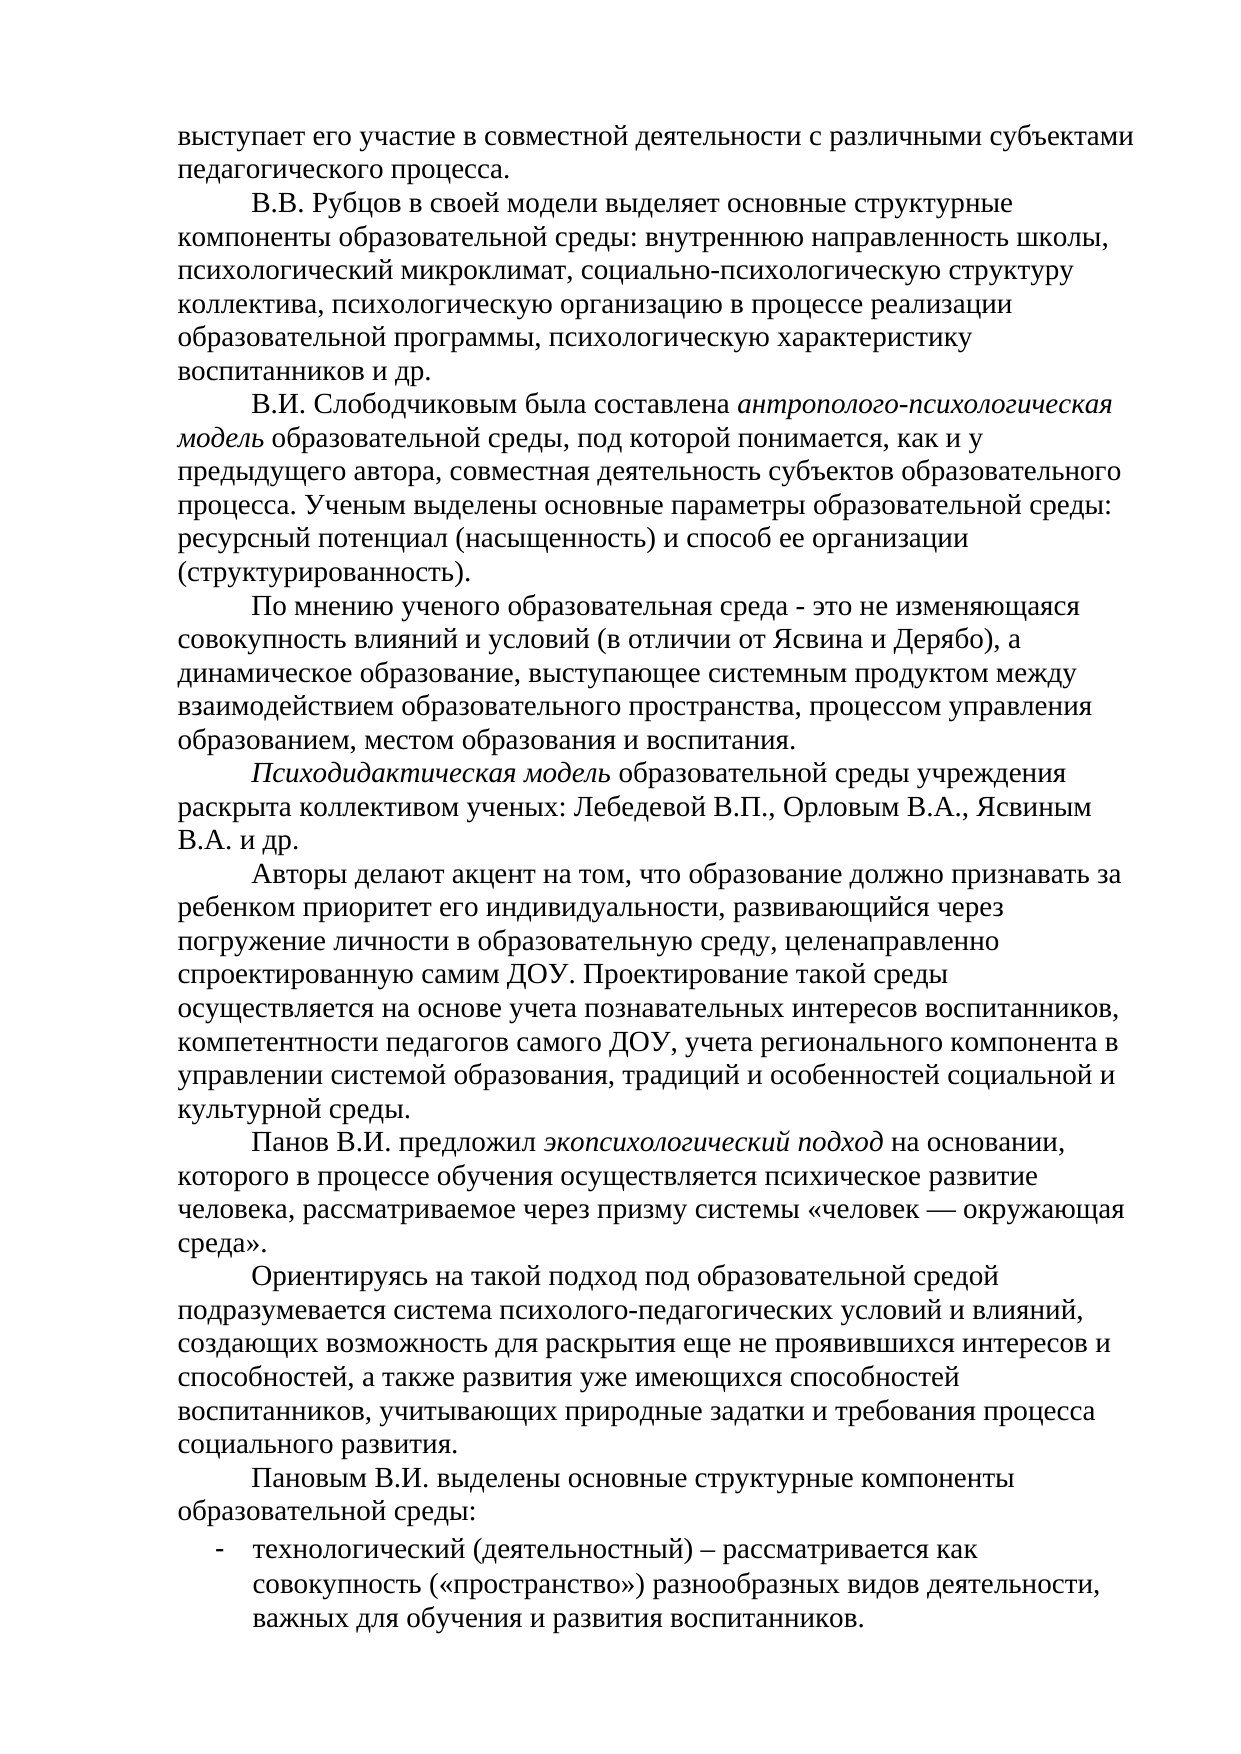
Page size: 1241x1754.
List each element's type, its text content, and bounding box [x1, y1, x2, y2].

text Психодидактическая модель образовательной среды учреждения раскрыта коллективом ученых: Лебедевой В.П., Орловым В.А., Ясвиным В.А. и др. [177, 755, 1152, 856]
text В.В. Рубцов в своей модели выделяет основные структурные компоненты образовательной среды: внутреннюю направленность школы, психологический микроклимат, социально-психологическую структуру коллектива, психологическую организацию в процессе реализации образовательной программы, психологическую характеристику воспитанников и др. [177, 185, 1152, 386]
text Панов В.И. предложил экопсихологический подход на основании, которого в процессе обучения осуществляется психическое развитие человека, рассматриваемое через призму системы «человек — окружающая среда». [177, 1124, 1152, 1258]
text По мнению ученого образовательная среда - это не изменяющаяся совокупность влияний и условий (в отличии от Ясвина и Дерябо), а динамическое образование, выступающее системным продуктом между взаимодействием образовательного пространства, процессом управления образованием, местом образования и воспитания. [177, 588, 1152, 755]
text Ориентируясь на такой подход под образовательной средой подразумевается система психолого-педагогических условий и влияний, создающих возможность для раскрытия еще не проявившихся интересов и способностей, а также развития уже имеющихся способностей воспитанников, учитывающих природные задатки и требования процесса социального развития. [177, 1258, 1152, 1460]
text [177, 118, 1152, 185]
text Пановым В.И. выделены основные структурные компоненты образовательной среды: [177, 1460, 1152, 1527]
list технологический (деятельностный) – рассматривается как совокупность («пространство») разнообразных видов деятельности, важных для обучения и развития воспитанников. [215, 1527, 1152, 1634]
text В.И. Слободчиковым была составлена антрополого-психологическая модель образовательной среды, под которой понимается, как и у предыдущего автора, совместная деятельность субъектов образовательного процесса. Ученым выделены основные параметры образовательной среды: ресурсный потенциал (насыщенность) и способ ее организации (структурированность). [177, 386, 1152, 588]
text Авторы делают акцент на том, что образование должно признавать за ребенком приоритет его индивидуальности, развивающийся через погружение личности в образовательную среду, целенаправленно спроектированную самим ДОУ. Проектирование такой среды осуществляется на основе учета познавательных интересов воспитанников, компетентности педагогов самого ДОУ, учета регионального компонента в управлении системой образования, традиций и особенностей социальной и культурной среды. [177, 856, 1152, 1124]
